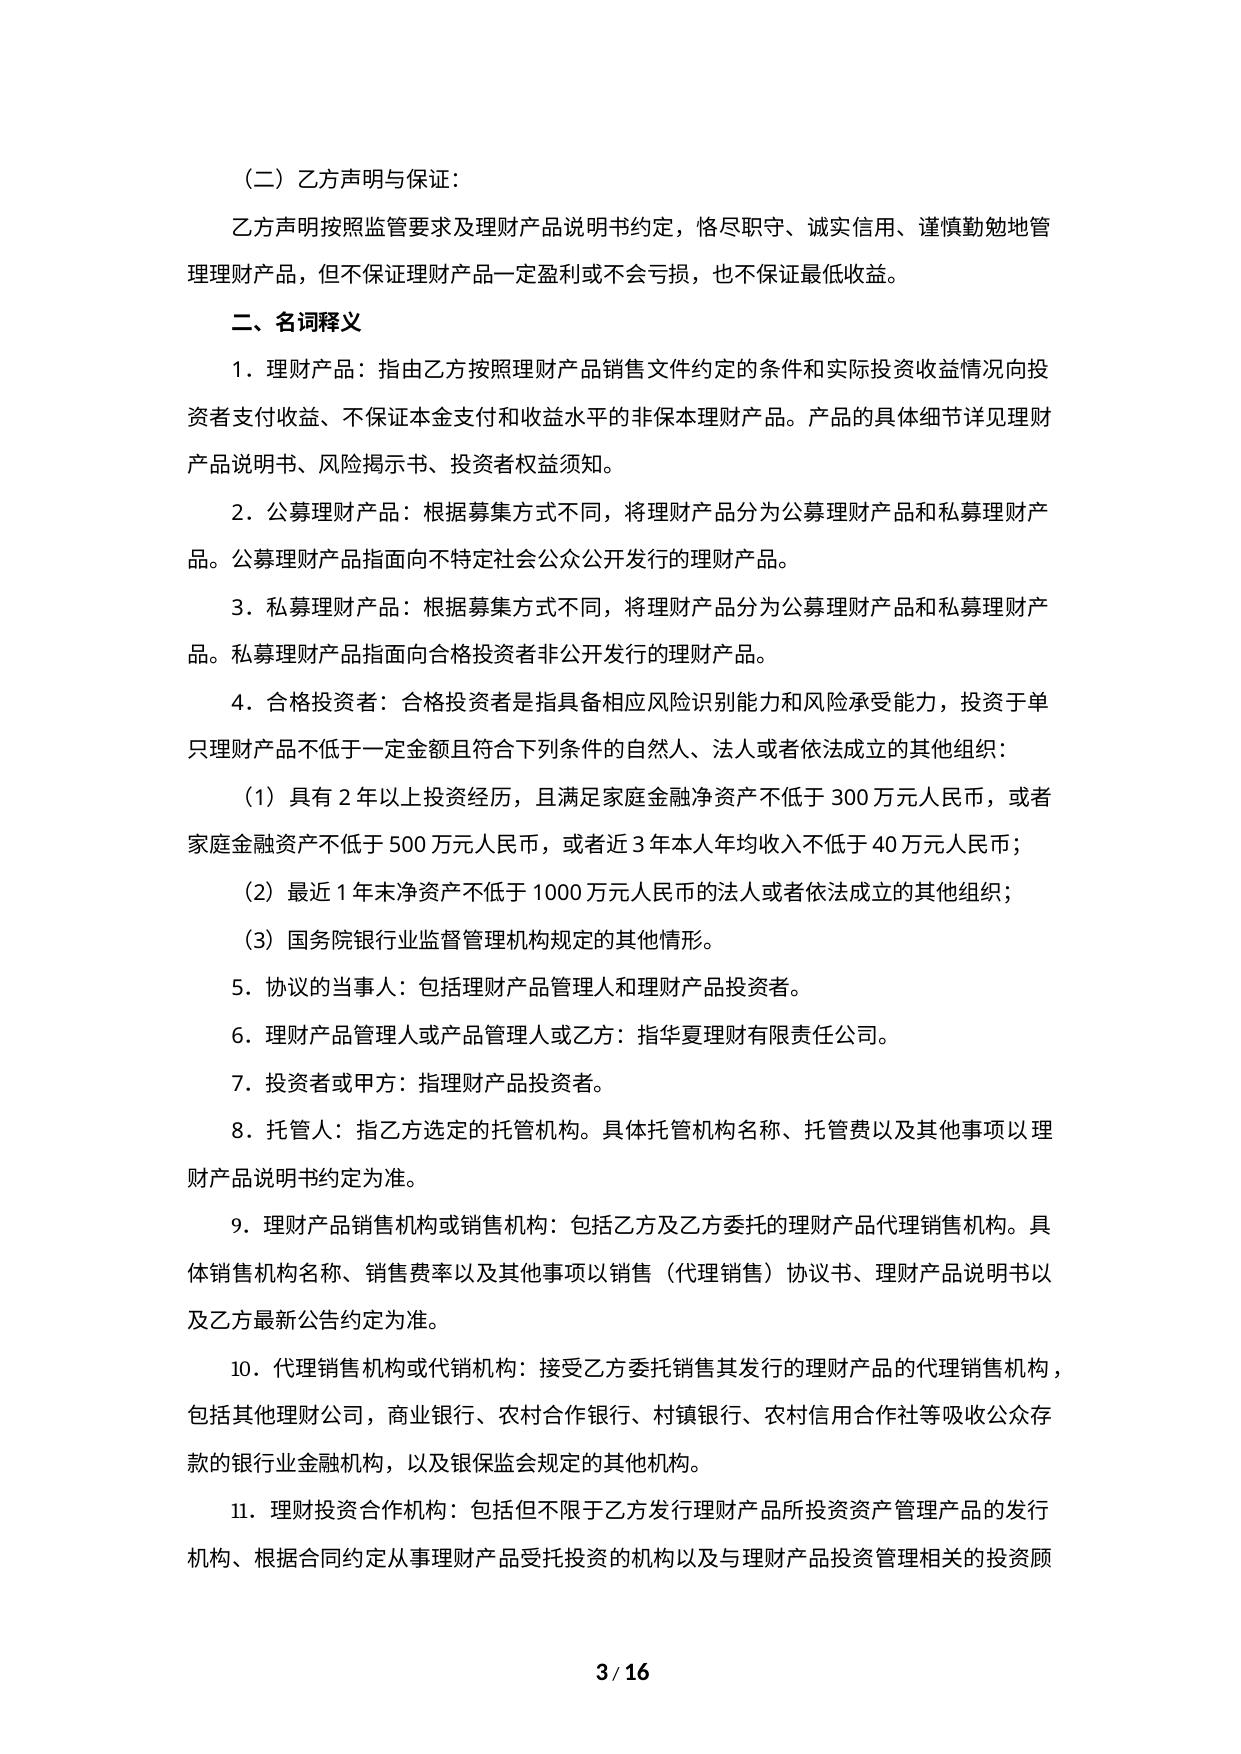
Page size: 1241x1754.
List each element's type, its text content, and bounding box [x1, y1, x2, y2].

text 8．托管人：指乙方选定的托管机构。具体托管机构名称、托管费以及其他事项以理财产品说明书约定为准。 [187, 1113, 1053, 1192]
text （二）乙方声明与保证： [187, 162, 1053, 194]
text 乙方声明按照监管要求及理财产品说明书约定，恪尽职守、诚实信用、谨慎勤勉地管理理财产品，但不保证理财产品一定盈利或不会亏损，也不保证最低收益。 [187, 209, 1053, 289]
text 2．公募理财产品：根据募集方式不同，将理财产品分为公募理财产品和私募理财产品。公募理财产品指面向不特定社会公众公开发行的理财产品。 [187, 494, 1053, 574]
text 9．理财产品销售机构或销售机构：包括乙方及乙方委托的理财产品代理销售机构。具体销售机构名称、销售费率以及其他事项以销售（代理销售）协议书、理财产品说明书以及乙方最新公告约定为准。 [187, 1208, 1053, 1335]
text 二、名词释义 [187, 304, 1053, 336]
text 6．理财产品管理人或产品管理人或乙方：指华夏理财有限责任公司。 [187, 1018, 1053, 1050]
text 7．投资者或甲方：指理财产品投资者。 [187, 1066, 1053, 1097]
text （3）国务院银行业监督管理机构规定的其他情形。 [187, 923, 1053, 954]
text （1）具有2年以上投资经历，且满足家庭金融净资产不低于300万元人民币，或者家庭金融资产不低于500万元人民币，或者近3年本人年均收入不低于40万元人民币； [187, 780, 1053, 859]
text （2）最近1年末净资产不低于1000万元人民币的法人或者依法成立的其他组织； [187, 875, 1053, 907]
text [187, 1493, 1053, 1572]
list 10．代理销售机构或代销机构：接受乙方委托销售其发行的理财产品的代理销售机构，包括其他理财公司，商业银行、农村合作银行、村镇银行、农村信用合作社等吸收公众存款的银行业金融机构，以及银保监会规定的其他机构。 [187, 1351, 1053, 1477]
text 3．私募理财产品：根据募集方式不同，将理财产品分为公募理财产品和私募理财产品。私募理财产品指面向合格投资者非公开发行的理财产品。 [187, 590, 1053, 669]
text 4．合格投资者：合格投资者是指具备相应风险识别能力和风险承受能力，投资于单只理财产品不低于一定金额且符合下列条件的自然人、法人或者依法成立的其他组织： [187, 685, 1053, 764]
text 1．理财产品：指由乙方按照理财产品销售文件约定的条件和实际投资收益情况向投资者支付收益、不保证本金支付和收益水平的非保本理财产品。产品的具体细节详见理财产品说明书、风险揭示书、投资者权益须知。 [187, 352, 1053, 479]
text 5．协议的当事人：包括理财产品管理人和理财产品投资者。 [187, 970, 1053, 1002]
